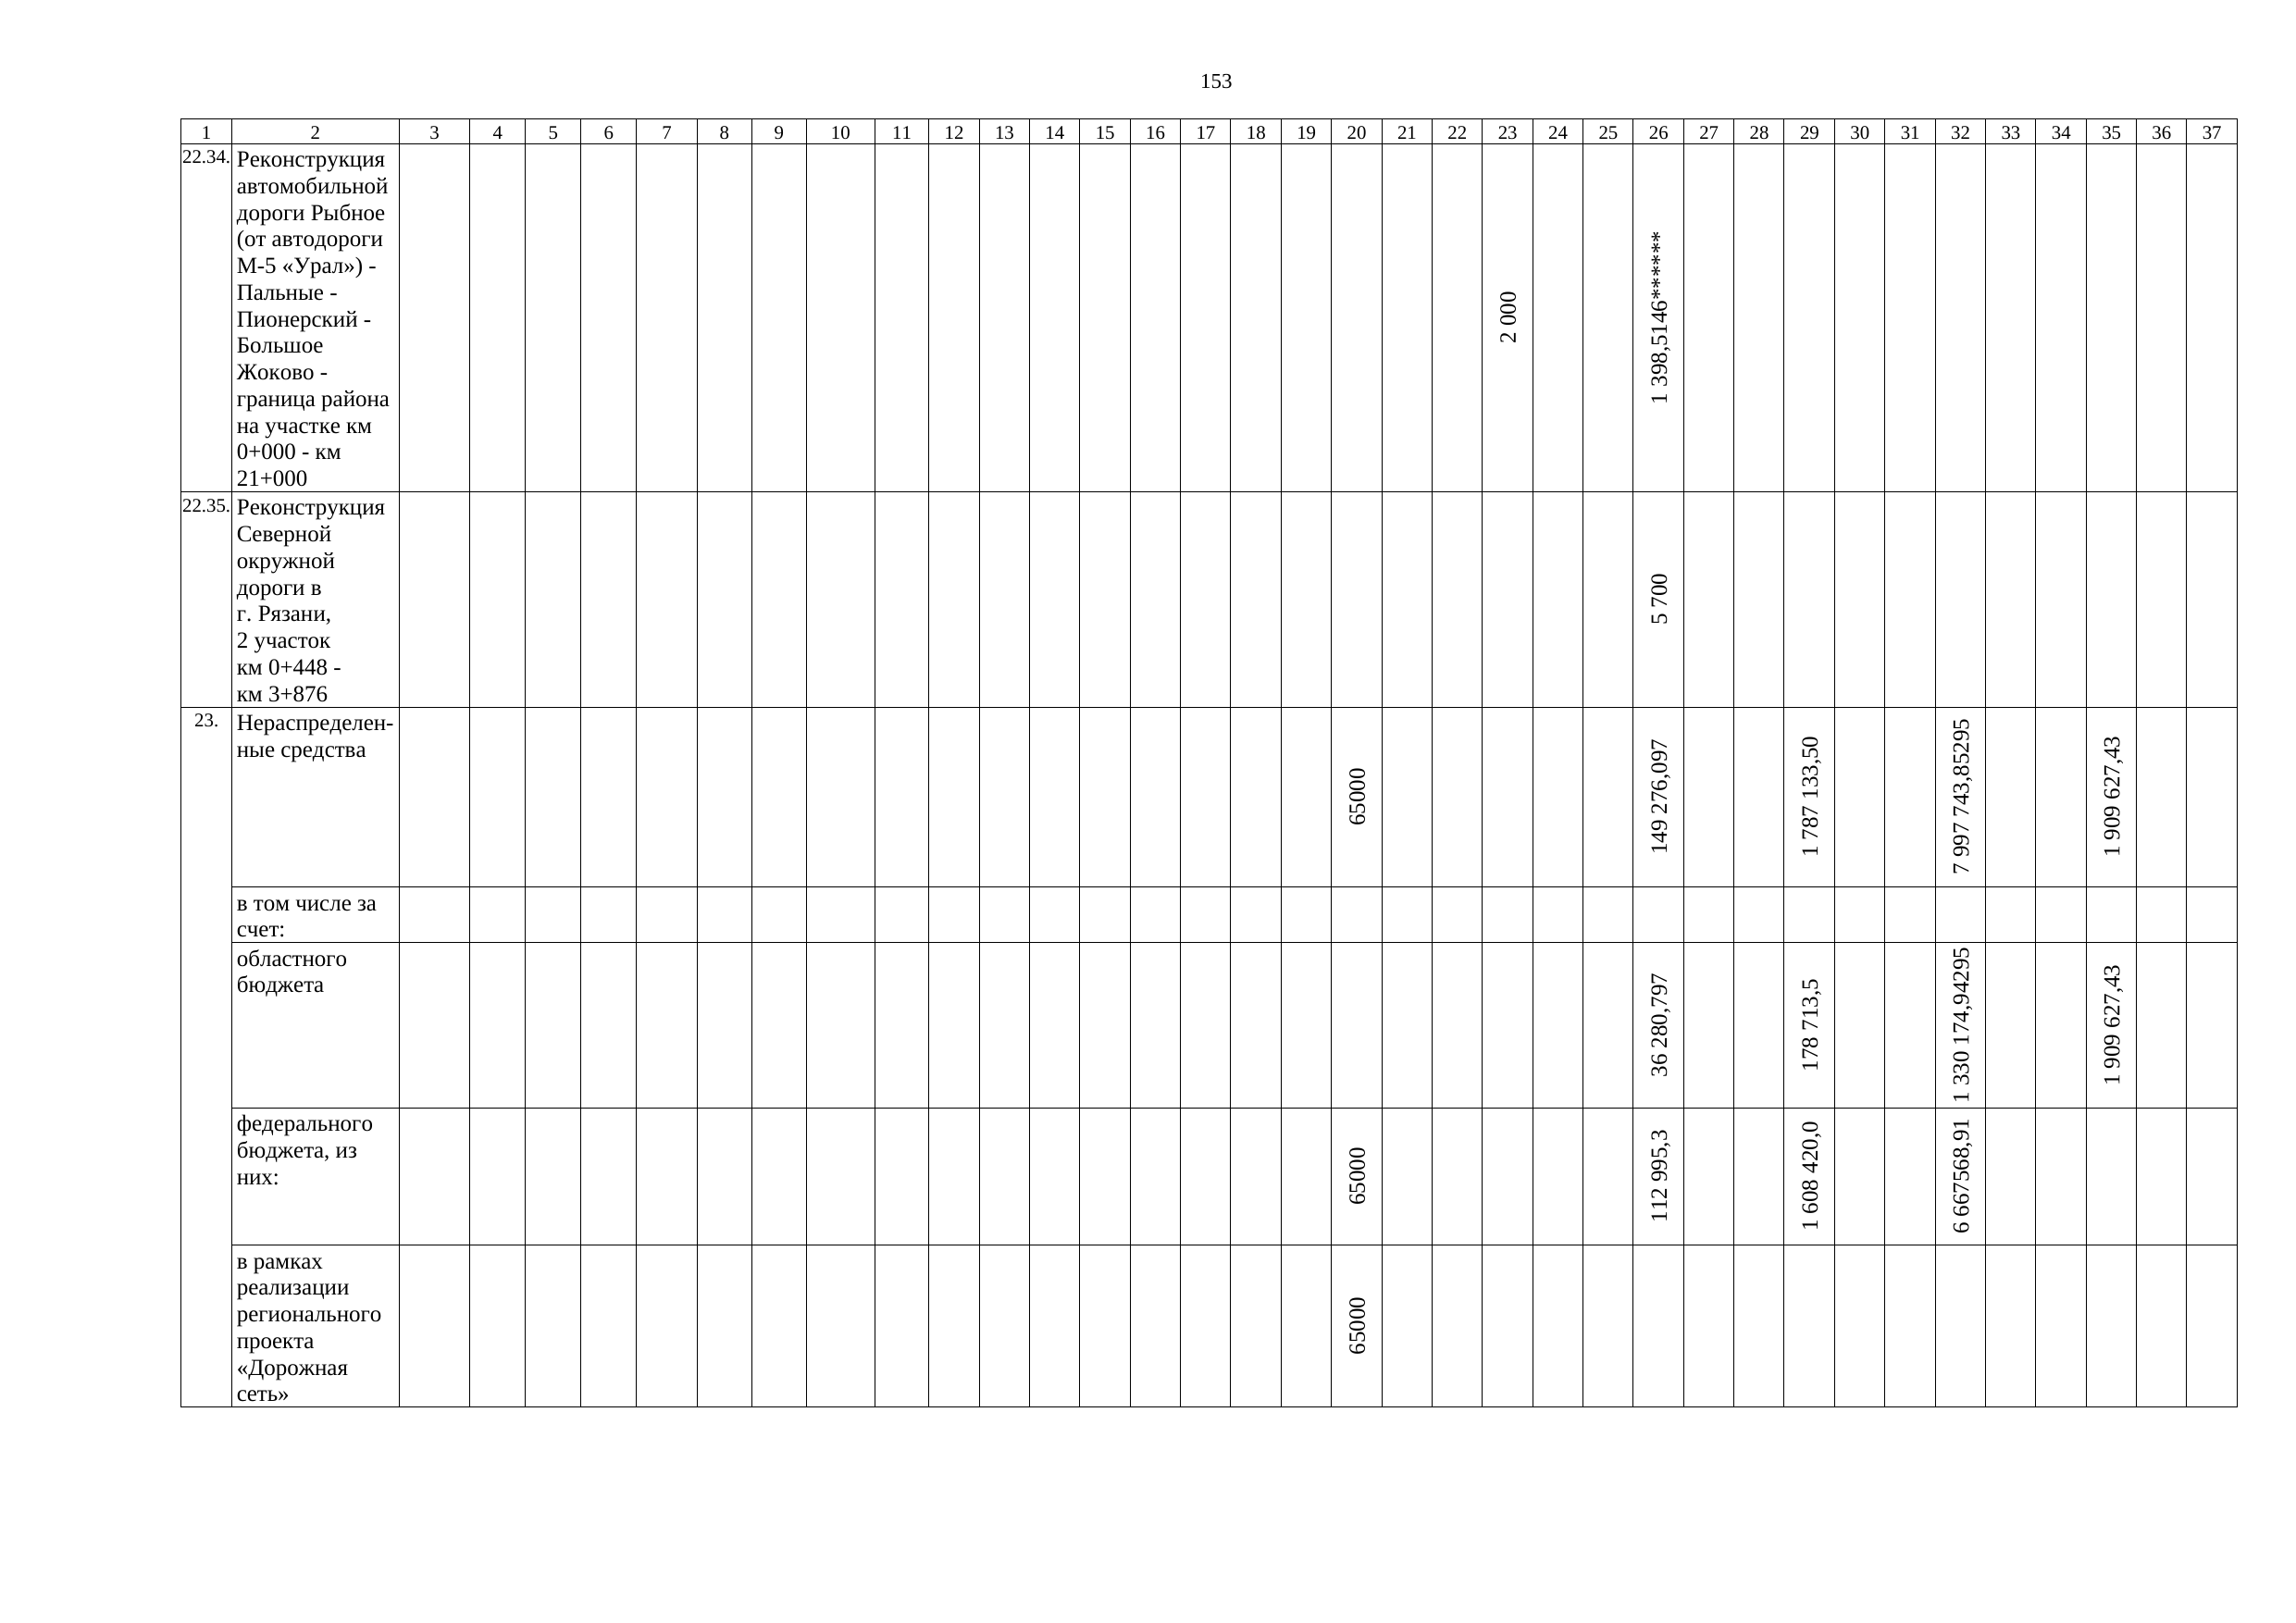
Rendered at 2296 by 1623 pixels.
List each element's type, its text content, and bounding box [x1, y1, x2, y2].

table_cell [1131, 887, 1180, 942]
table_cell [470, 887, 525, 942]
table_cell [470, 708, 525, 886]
table_header 13 [980, 119, 1029, 143]
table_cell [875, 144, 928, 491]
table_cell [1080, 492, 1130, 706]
table_header 31 [1885, 119, 1935, 143]
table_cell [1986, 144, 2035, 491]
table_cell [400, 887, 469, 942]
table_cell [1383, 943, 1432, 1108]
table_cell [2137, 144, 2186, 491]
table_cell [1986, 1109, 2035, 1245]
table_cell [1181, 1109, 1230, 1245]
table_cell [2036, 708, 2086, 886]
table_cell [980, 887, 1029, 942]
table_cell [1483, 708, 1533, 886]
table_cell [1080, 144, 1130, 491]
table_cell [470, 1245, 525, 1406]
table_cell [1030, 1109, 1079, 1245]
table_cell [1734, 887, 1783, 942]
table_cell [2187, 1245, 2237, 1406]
table_header 10 [807, 119, 875, 143]
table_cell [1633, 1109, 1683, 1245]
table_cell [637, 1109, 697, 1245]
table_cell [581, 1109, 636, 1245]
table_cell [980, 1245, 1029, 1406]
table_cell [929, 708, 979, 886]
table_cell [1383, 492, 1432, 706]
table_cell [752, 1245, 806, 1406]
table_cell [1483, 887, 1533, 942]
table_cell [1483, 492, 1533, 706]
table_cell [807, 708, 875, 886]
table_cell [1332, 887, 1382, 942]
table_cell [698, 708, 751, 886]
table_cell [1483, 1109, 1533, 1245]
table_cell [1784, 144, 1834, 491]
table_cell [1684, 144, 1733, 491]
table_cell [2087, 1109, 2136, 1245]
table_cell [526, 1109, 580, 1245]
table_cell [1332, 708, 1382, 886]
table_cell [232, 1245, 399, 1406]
table_header 14 [1030, 119, 1079, 143]
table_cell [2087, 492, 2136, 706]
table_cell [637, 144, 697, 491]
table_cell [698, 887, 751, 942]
table_header 7 [637, 119, 697, 143]
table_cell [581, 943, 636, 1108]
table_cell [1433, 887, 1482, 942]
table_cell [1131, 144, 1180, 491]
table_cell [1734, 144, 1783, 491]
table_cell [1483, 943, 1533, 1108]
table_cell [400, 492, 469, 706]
table_header 29 [1784, 119, 1834, 143]
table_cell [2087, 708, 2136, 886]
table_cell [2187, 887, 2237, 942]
table_header 24 [1533, 119, 1582, 143]
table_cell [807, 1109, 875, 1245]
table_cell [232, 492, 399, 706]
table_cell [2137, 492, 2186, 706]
table_header 34 [2036, 119, 2086, 143]
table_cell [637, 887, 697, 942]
table_header 12 [929, 119, 979, 143]
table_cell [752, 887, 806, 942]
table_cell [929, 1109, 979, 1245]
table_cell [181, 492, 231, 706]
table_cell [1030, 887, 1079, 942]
table_header 33 [1986, 119, 2035, 143]
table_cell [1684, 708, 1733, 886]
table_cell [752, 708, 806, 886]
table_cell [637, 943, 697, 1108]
table_header 8 [698, 119, 751, 143]
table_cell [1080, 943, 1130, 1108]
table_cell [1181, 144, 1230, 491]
table_header 6 [581, 119, 636, 143]
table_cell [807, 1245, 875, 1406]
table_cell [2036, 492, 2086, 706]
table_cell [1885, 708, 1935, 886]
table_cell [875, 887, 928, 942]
table_header 3 [400, 119, 469, 143]
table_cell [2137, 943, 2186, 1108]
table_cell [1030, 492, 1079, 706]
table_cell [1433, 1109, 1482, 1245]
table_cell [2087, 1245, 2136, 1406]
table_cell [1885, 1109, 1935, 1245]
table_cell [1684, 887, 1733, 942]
table_header 22 [1433, 119, 1482, 143]
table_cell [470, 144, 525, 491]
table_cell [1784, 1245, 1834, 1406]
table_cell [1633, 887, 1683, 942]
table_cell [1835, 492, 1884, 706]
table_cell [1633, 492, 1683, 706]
table_header 20 [1332, 119, 1382, 143]
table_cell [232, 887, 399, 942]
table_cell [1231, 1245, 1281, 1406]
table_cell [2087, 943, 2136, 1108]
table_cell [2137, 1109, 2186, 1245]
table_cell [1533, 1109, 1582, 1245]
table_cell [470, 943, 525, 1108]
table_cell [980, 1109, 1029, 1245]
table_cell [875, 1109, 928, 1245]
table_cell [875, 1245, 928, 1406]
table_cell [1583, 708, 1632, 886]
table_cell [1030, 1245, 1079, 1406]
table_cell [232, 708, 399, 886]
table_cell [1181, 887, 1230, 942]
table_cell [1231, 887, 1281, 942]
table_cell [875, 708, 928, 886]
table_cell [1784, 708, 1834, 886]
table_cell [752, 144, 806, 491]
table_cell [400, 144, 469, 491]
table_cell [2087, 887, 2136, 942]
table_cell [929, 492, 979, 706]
table_header 27 [1684, 119, 1733, 143]
table_header 5 [526, 119, 580, 143]
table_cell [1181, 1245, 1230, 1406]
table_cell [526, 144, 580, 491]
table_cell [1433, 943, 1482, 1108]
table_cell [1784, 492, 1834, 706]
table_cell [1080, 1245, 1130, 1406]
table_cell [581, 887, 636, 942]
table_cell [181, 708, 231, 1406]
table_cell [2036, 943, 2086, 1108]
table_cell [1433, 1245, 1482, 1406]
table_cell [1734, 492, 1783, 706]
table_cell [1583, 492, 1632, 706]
table_header 17 [1181, 119, 1230, 143]
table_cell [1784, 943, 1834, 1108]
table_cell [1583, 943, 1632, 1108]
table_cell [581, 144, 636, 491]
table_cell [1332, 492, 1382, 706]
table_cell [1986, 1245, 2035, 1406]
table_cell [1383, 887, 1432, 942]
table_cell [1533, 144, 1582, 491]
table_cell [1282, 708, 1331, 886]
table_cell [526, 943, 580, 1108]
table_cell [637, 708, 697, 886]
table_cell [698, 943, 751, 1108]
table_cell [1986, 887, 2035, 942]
table_header 11 [875, 119, 928, 143]
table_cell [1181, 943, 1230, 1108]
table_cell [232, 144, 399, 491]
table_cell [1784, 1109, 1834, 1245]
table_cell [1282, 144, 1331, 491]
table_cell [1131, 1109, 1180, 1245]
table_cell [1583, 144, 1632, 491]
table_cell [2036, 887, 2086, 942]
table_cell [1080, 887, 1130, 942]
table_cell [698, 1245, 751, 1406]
table_header 35 [2087, 119, 2136, 143]
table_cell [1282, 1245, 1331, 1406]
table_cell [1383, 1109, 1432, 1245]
table_header 19 [1282, 119, 1331, 143]
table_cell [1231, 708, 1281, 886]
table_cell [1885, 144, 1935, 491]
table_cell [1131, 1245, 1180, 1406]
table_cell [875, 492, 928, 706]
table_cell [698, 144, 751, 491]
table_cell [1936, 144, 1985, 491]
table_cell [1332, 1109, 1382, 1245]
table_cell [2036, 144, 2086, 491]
table_header 9 [752, 119, 806, 143]
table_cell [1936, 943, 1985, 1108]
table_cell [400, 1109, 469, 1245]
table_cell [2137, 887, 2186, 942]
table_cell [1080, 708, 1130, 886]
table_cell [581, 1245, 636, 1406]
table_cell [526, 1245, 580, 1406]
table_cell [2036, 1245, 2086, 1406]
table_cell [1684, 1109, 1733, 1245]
table_header 4 [470, 119, 525, 143]
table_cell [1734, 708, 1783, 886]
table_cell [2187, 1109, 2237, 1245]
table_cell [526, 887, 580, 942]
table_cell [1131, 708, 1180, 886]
table_header 1 [181, 119, 231, 143]
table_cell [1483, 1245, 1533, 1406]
table_header 37 [2187, 119, 2237, 143]
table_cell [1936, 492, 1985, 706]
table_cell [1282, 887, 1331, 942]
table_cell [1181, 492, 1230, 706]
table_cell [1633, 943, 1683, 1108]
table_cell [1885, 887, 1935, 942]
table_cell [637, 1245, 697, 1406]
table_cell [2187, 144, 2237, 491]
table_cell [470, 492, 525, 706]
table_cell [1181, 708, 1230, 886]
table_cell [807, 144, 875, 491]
table_header 18 [1231, 119, 1281, 143]
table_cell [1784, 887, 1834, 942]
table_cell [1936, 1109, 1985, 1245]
table_header 25 [1583, 119, 1632, 143]
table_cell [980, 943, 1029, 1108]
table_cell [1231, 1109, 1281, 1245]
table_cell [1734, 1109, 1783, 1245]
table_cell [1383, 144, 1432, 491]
table_header 30 [1835, 119, 1884, 143]
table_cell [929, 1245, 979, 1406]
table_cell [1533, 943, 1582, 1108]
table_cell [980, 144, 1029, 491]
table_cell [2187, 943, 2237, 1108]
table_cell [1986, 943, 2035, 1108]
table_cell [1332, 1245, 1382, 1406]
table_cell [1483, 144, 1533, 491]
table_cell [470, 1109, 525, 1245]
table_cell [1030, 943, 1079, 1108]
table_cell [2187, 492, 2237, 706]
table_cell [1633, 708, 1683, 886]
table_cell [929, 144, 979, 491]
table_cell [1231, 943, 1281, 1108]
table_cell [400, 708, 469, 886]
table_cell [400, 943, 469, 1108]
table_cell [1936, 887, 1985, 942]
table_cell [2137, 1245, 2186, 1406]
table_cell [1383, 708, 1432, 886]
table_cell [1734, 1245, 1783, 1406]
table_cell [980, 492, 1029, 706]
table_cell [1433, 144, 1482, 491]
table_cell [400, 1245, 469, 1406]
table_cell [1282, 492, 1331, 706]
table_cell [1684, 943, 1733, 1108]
table_header 21 [1383, 119, 1432, 143]
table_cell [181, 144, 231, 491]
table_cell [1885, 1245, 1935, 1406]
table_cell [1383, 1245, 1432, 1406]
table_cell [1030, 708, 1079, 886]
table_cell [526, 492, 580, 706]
table_header 28 [1734, 119, 1783, 143]
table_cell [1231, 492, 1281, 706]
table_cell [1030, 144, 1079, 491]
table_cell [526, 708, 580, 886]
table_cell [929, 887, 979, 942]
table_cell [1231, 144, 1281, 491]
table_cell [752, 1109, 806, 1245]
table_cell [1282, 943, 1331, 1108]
table_header 15 [1080, 119, 1130, 143]
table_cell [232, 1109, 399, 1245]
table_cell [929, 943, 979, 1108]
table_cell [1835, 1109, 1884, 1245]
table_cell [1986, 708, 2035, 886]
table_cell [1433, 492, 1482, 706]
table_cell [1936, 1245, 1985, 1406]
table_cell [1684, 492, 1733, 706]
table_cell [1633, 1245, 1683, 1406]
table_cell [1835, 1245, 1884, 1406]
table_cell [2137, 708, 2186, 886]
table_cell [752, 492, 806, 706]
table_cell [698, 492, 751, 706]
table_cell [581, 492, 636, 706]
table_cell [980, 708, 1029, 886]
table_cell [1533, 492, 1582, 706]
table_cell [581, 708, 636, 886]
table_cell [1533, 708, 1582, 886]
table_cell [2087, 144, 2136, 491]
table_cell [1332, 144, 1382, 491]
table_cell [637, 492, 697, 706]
table_header 32 [1936, 119, 1985, 143]
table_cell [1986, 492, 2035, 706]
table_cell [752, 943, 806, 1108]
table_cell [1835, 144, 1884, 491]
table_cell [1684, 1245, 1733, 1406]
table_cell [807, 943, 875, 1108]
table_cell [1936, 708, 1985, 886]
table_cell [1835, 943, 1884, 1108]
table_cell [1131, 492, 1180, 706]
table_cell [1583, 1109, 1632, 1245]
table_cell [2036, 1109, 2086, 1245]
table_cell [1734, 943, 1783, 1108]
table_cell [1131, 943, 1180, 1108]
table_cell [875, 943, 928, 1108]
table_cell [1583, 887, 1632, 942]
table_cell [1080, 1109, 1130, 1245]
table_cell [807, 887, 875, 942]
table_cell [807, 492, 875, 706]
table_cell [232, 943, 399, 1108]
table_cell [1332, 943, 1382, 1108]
table_header 2 [232, 119, 399, 143]
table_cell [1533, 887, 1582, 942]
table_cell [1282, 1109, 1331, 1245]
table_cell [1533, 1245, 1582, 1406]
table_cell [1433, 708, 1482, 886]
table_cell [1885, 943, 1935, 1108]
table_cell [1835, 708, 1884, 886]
table_header 26 [1633, 119, 1683, 143]
table_header 16 [1131, 119, 1180, 143]
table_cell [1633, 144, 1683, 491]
table_header 36 [2137, 119, 2186, 143]
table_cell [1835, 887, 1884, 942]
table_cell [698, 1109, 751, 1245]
table_header 23 [1483, 119, 1533, 143]
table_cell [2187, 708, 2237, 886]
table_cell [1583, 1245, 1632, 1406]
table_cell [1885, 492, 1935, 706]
